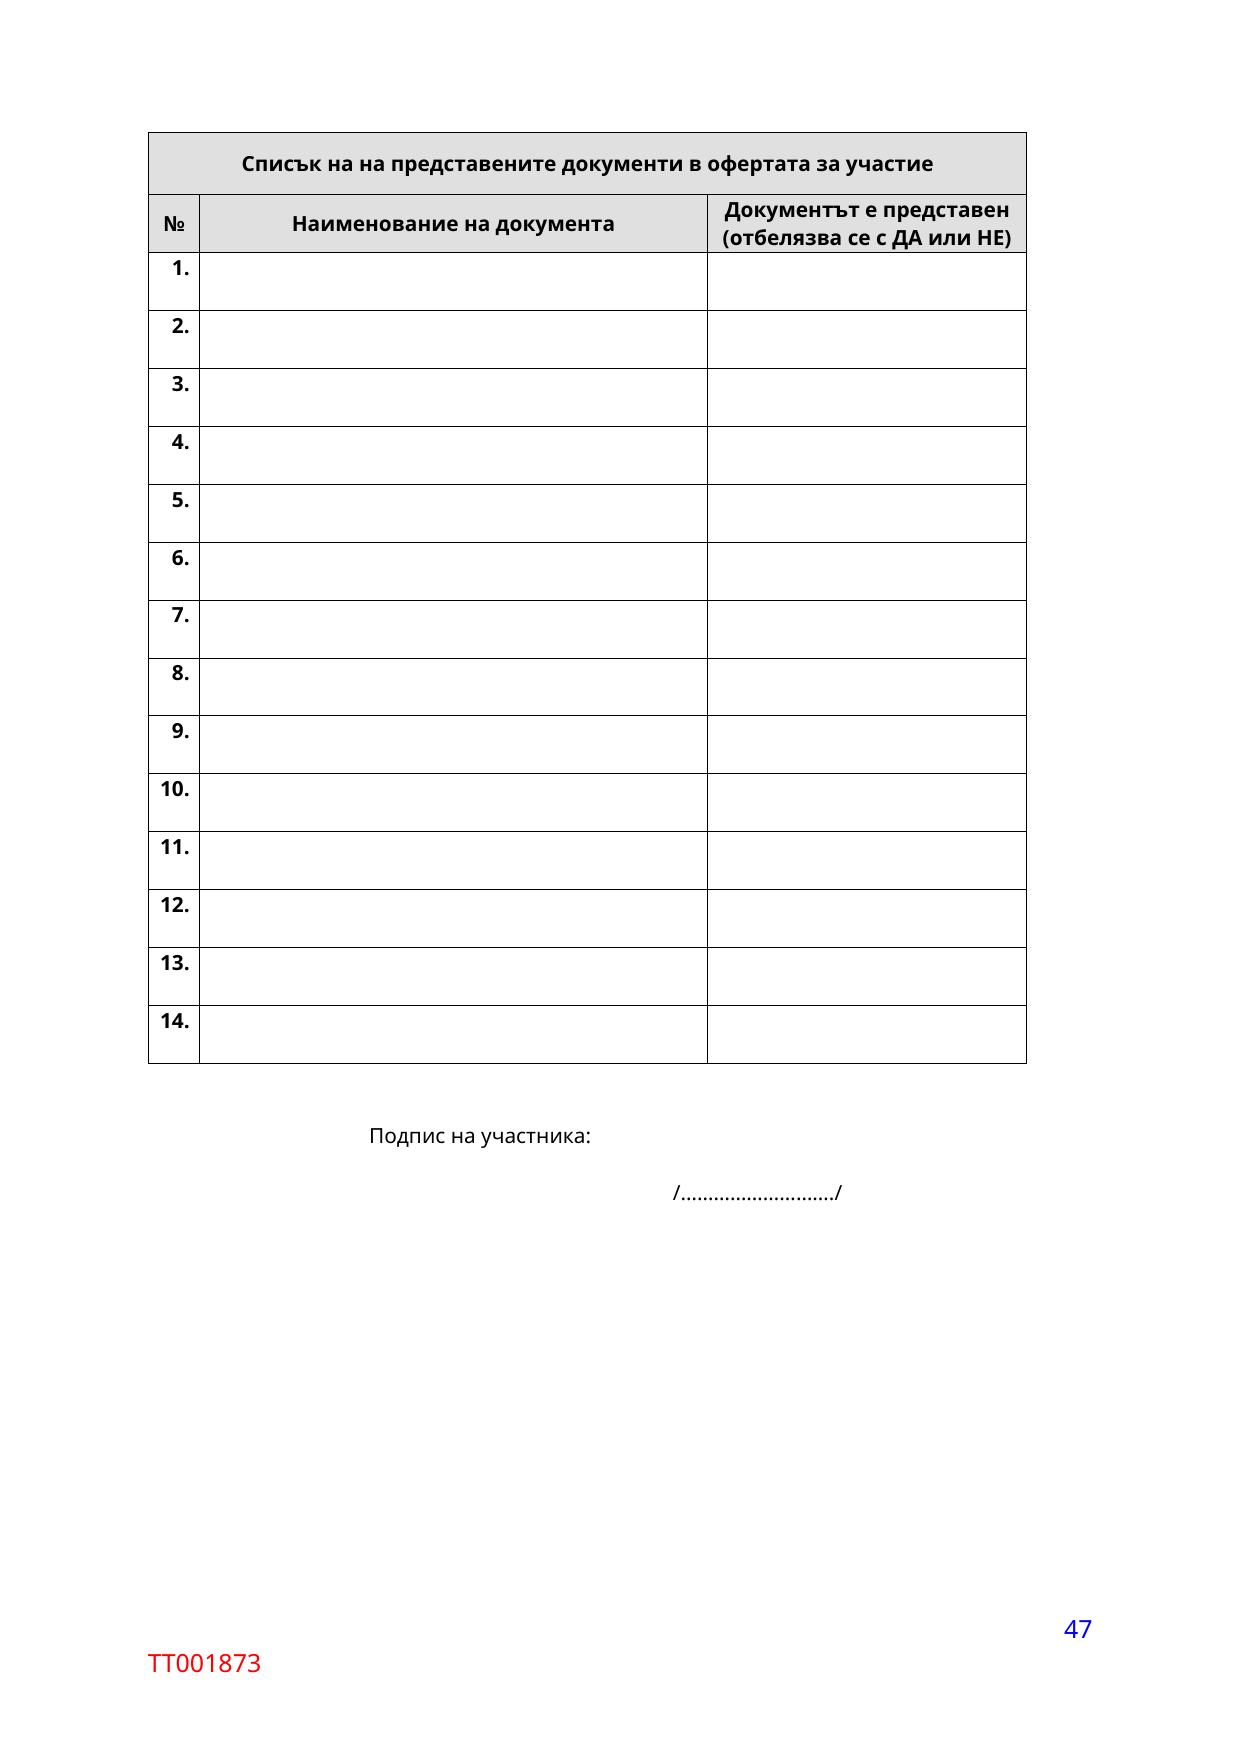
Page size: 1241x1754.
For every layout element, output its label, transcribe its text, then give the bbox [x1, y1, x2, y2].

table_cell Наименование на документа [200, 195, 707, 252]
table_cell [708, 716, 1026, 773]
table_cell [708, 948, 1026, 1005]
table_cell [149, 485, 199, 542]
table_cell [708, 601, 1026, 657]
table_cell [200, 774, 707, 831]
table_cell [708, 253, 1026, 310]
table_cell [149, 369, 199, 426]
table_cell [200, 369, 707, 426]
table_cell [200, 1006, 707, 1063]
table_cell [200, 890, 707, 947]
table_cell [149, 427, 199, 484]
text /………………………./ [673, 1178, 1098, 1206]
table_cell [200, 427, 707, 484]
table_cell [200, 659, 707, 715]
table_cell [708, 1006, 1026, 1063]
table_header Списък на на представените документи в офертата за участие [149, 133, 1026, 194]
table_cell [708, 485, 1026, 542]
table_cell [708, 832, 1026, 889]
table_cell [149, 253, 199, 310]
table_cell [149, 659, 199, 715]
table_cell [708, 659, 1026, 715]
table_cell Документът е представен (отбелязва се с ДА или НЕ) [708, 195, 1026, 252]
table_cell [708, 427, 1026, 484]
table_cell [149, 1006, 199, 1063]
table_cell [708, 890, 1026, 947]
table_cell [149, 948, 199, 1005]
table_cell [149, 890, 199, 947]
table_cell [200, 832, 707, 889]
table_cell [708, 369, 1026, 426]
table_cell [200, 253, 707, 310]
table_cell № [149, 195, 199, 252]
text Подпис на участника: [295, 1121, 1098, 1149]
table_cell [149, 601, 199, 657]
table_cell [149, 832, 199, 889]
table_cell [200, 543, 707, 599]
table_cell [149, 311, 199, 368]
table_cell [200, 485, 707, 542]
table_cell [708, 543, 1026, 599]
table_cell [149, 774, 199, 831]
table_cell [149, 543, 199, 599]
table_cell [200, 716, 707, 773]
table_cell [200, 601, 707, 657]
table_cell [149, 716, 199, 773]
table_cell [200, 948, 707, 1005]
table_cell [708, 774, 1026, 831]
table_cell [708, 311, 1026, 368]
table_cell [200, 311, 707, 368]
